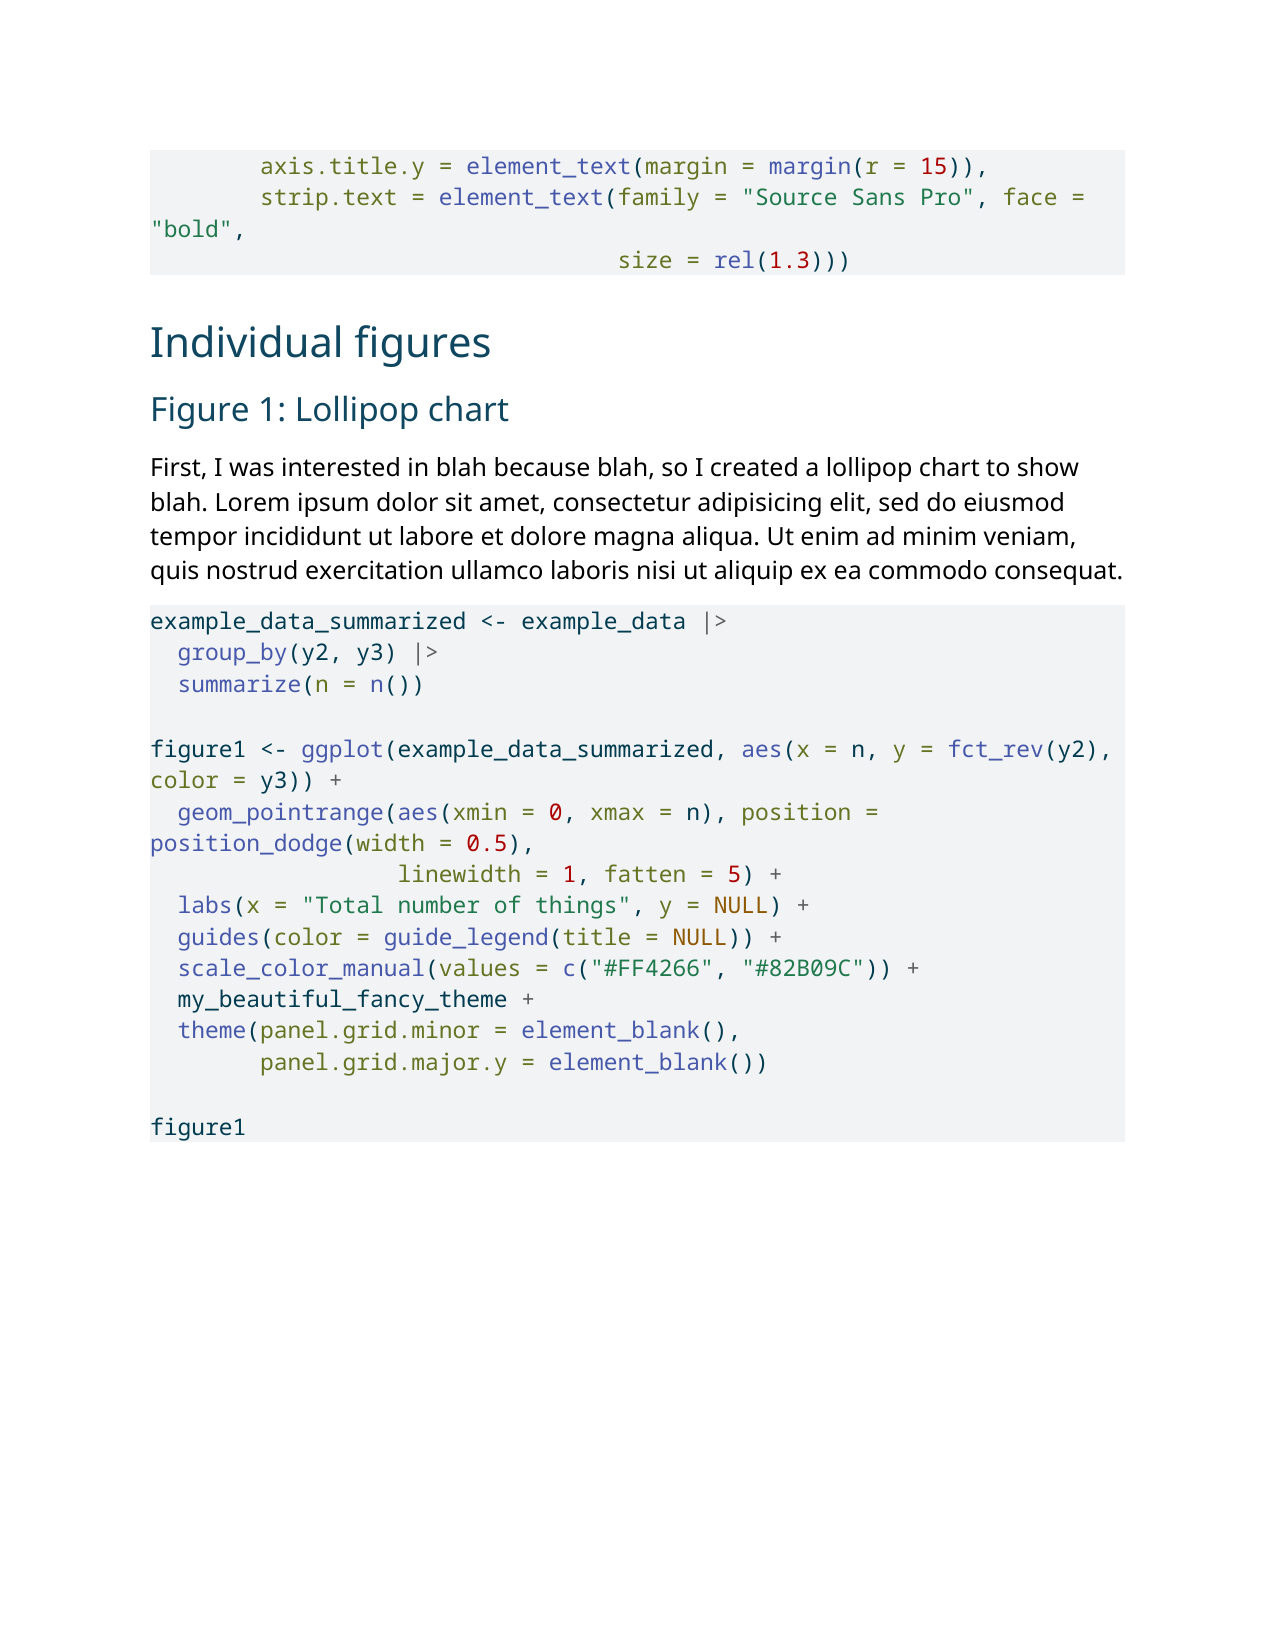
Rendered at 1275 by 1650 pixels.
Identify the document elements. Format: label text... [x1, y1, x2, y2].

subtitle Figure 1: Lollipop chart [150, 386, 1125, 431]
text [150, 150, 1125, 275]
text example_data_summarized <- example_data |> group_by(y2, y3) |> summarize(n = n()) figure1 <- ggplot(example_data_summarized, aes(x = n, y = fct_rev(y2), color = y3)) + geom_pointrange(aes(xmin = 0, xmax = n), position = position_dodge(width = 0.5), linewidth = 1, fatten = 5) + labs(x = "Total number of things", y = NULL) + guides(color = guide_legend(title = NULL)) + scale_color_manual(values = c("#FF4266", "#82B09C")) + my_beautiful_fancy_theme + theme(panel.grid.minor = element_blank(), panel.grid.major.y = element_blank()) figure1 [150, 605, 1125, 1142]
subtitle Individual figures [150, 312, 1125, 369]
text First, I was interested in blah because blah, so I created a lollipop chart to show blah. Lorem ipsum dolor sit amet, consectetur adipisicing elit, sed do eiusmod tempor incididunt ut labore et dolore magna aliqua. Ut enim ad minim veniam, quis nostrud exercitation ullamco laboris nisi ut aliquip ex ea commodo consequat. [150, 450, 1125, 586]
